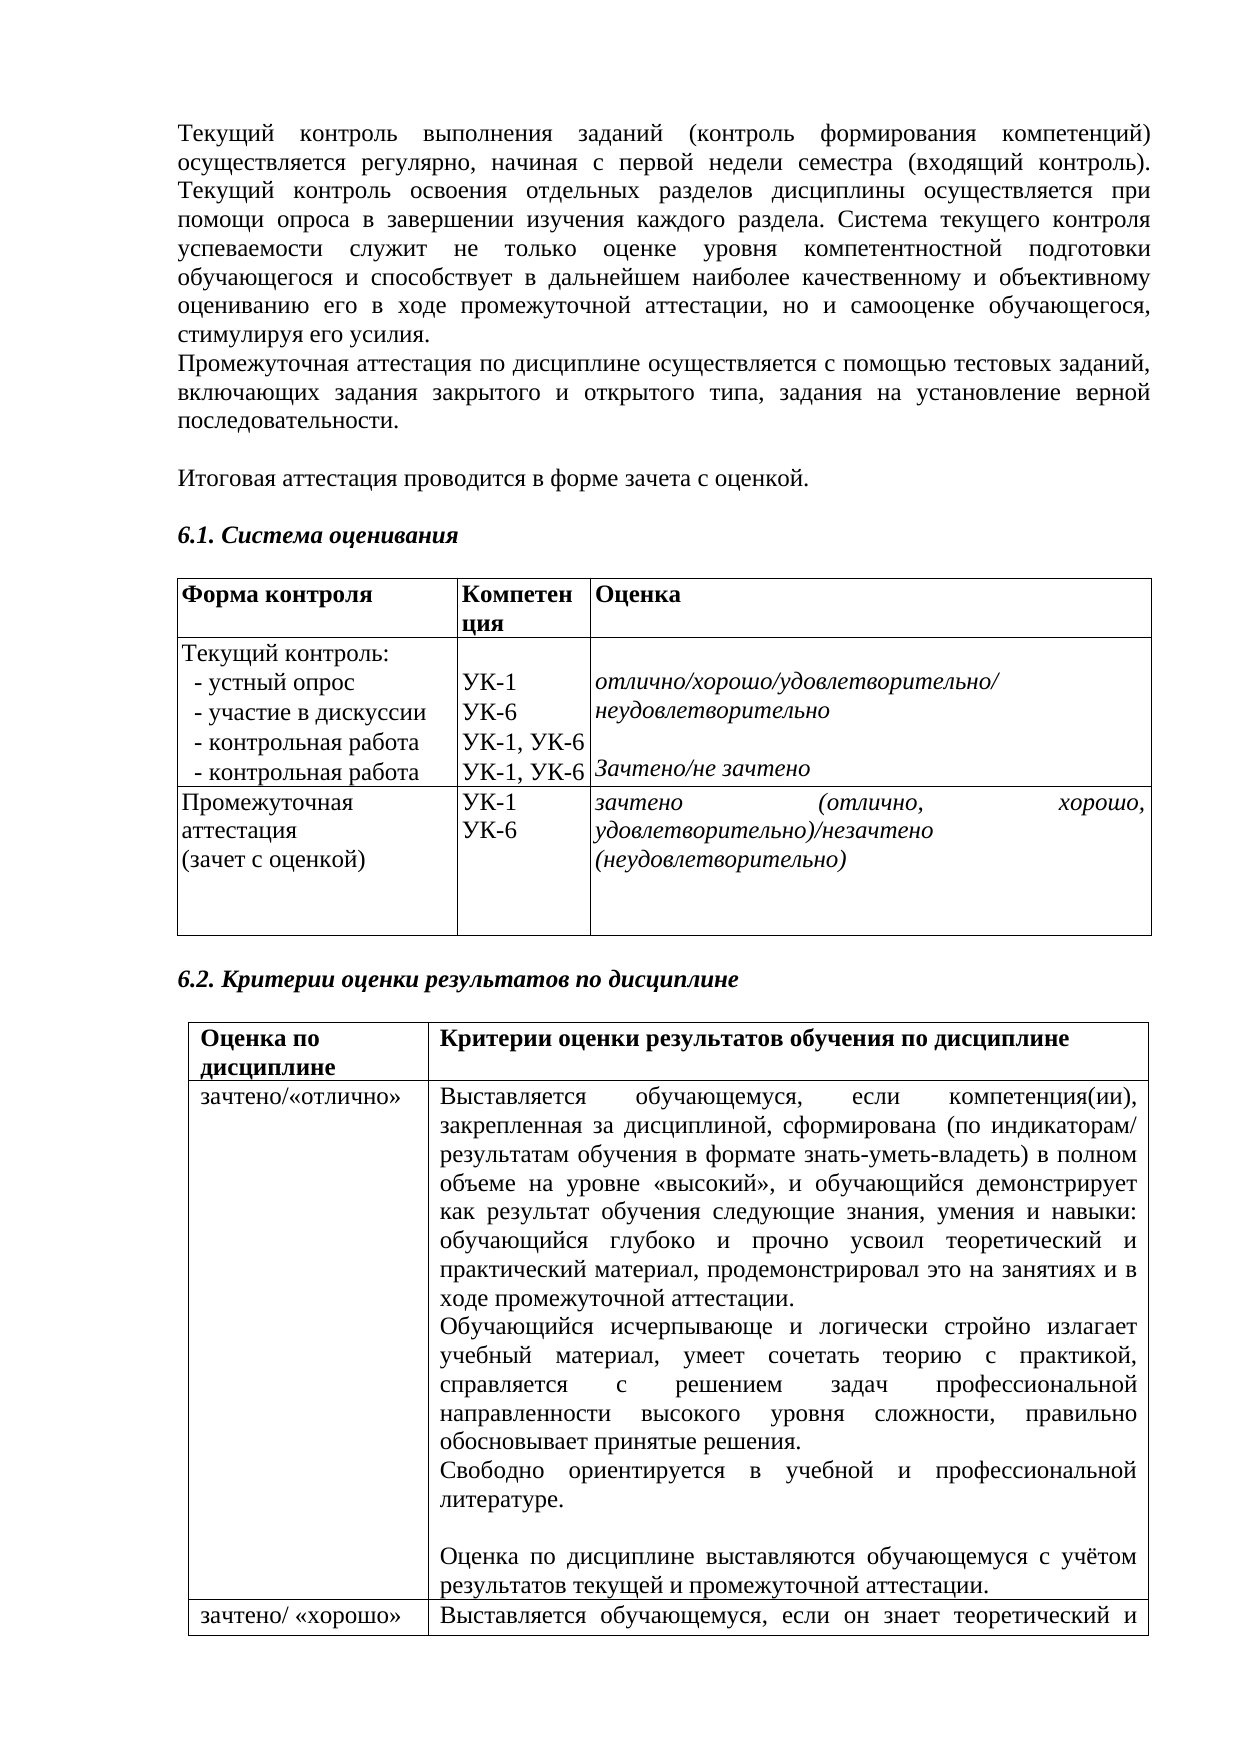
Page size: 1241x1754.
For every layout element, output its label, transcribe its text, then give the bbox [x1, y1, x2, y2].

table_header Оценка по дисциплине [189, 1023, 428, 1080]
table_header Компетенция [458, 579, 590, 637]
table_cell УК-1, УК-6 [458, 726, 590, 756]
text 6.2. Критерии оценки результатов по дисциплине [177, 964, 1152, 993]
table_cell зачтено/«отлично» [189, 1081, 428, 1599]
table_cell УК-1 УК-6 [458, 787, 590, 935]
text Промежуточная аттестация по дисциплине осуществляется с помощью тестовых заданий, включающих задания закрытого и открытого типа, задания на установление верной последовательности. [177, 348, 1152, 434]
table_cell УК-1 [458, 666, 590, 696]
table_cell - устный опрос [178, 666, 457, 696]
table_cell Выставляется обучающемуся, если компетенция(ии), закрепленная за дисциплиной, сформирована (по индикаторам/ результатам обучения в формате знать-уметь-владеть) в полном объеме на уровне «высокий», и обучающийся демонстрирует как результат обучения следующие знания, умения и навыки: обучающийся глубоко и прочно усвоил теоретический и практический материал, продемонстрировал это на занятиях и в ходе промежуточной аттестации. Обучающийся исчерпывающе и логически стройно излагает учебный материал, умеет сочетать теорию с практикой, справляется с решением задач профессиональной направленности высокого уровня сложности, правильно обосновывает принятые решения. Свободно ориентируется в учебной и профессиональной литературе. Оценка по дисциплине выставляются обучающемуся с учётом результатов текущей и промежуточной аттестации. [429, 1081, 1148, 1599]
table_header Форма контроля [178, 579, 457, 637]
table_cell зачтено (отлично, хорошо, удовлетворительно)/незачтено (неудовлетворительно) [591, 787, 1151, 935]
table_cell Промежуточная аттестация (зачет с оценкой) [178, 787, 457, 935]
table_cell отлично/хорошо/удовлетворительно/неудовлетворительно Зачтено/не зачтено [591, 638, 1151, 786]
table_cell УК-1, УК-6 [458, 756, 590, 786]
table_cell [458, 638, 590, 666]
text 6.1. Система оценивания [177, 521, 1152, 549]
table_cell Текущий контроль: [178, 638, 457, 666]
table_header Оценка [591, 579, 1151, 637]
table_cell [429, 1600, 1148, 1635]
text Текущий контроль выполнения заданий (контроль формирования компетенций) осуществляется регулярно, начиная с первой недели семестра (входящий контроль). Текущий контроль освоения отдельных разделов дисциплины осуществляется при помощи опроса в завершении изучения каждого раздела. Система текущего контроля успеваемости служит не только оценке уровня компетентностной подготовки обучающегося и способствует в дальнейшем наиболее качественному и объективному оцениванию его в ходе промежуточной аттестации, но и самооценке обучающегося, стимулируя его усилия. [177, 118, 1152, 348]
table_cell зачтено/ «хорошо» [189, 1600, 428, 1635]
table_header Критерии оценки результатов обучения по дисциплине [429, 1023, 1148, 1080]
table_cell УК-6 [458, 696, 590, 726]
table_cell - контрольная работа [178, 726, 457, 756]
table_cell - контрольная работа [178, 756, 457, 786]
table_cell - участие в дискуссии [178, 696, 457, 726]
text Итоговая аттестация проводится в форме зачета с оценкой. [177, 463, 1152, 492]
